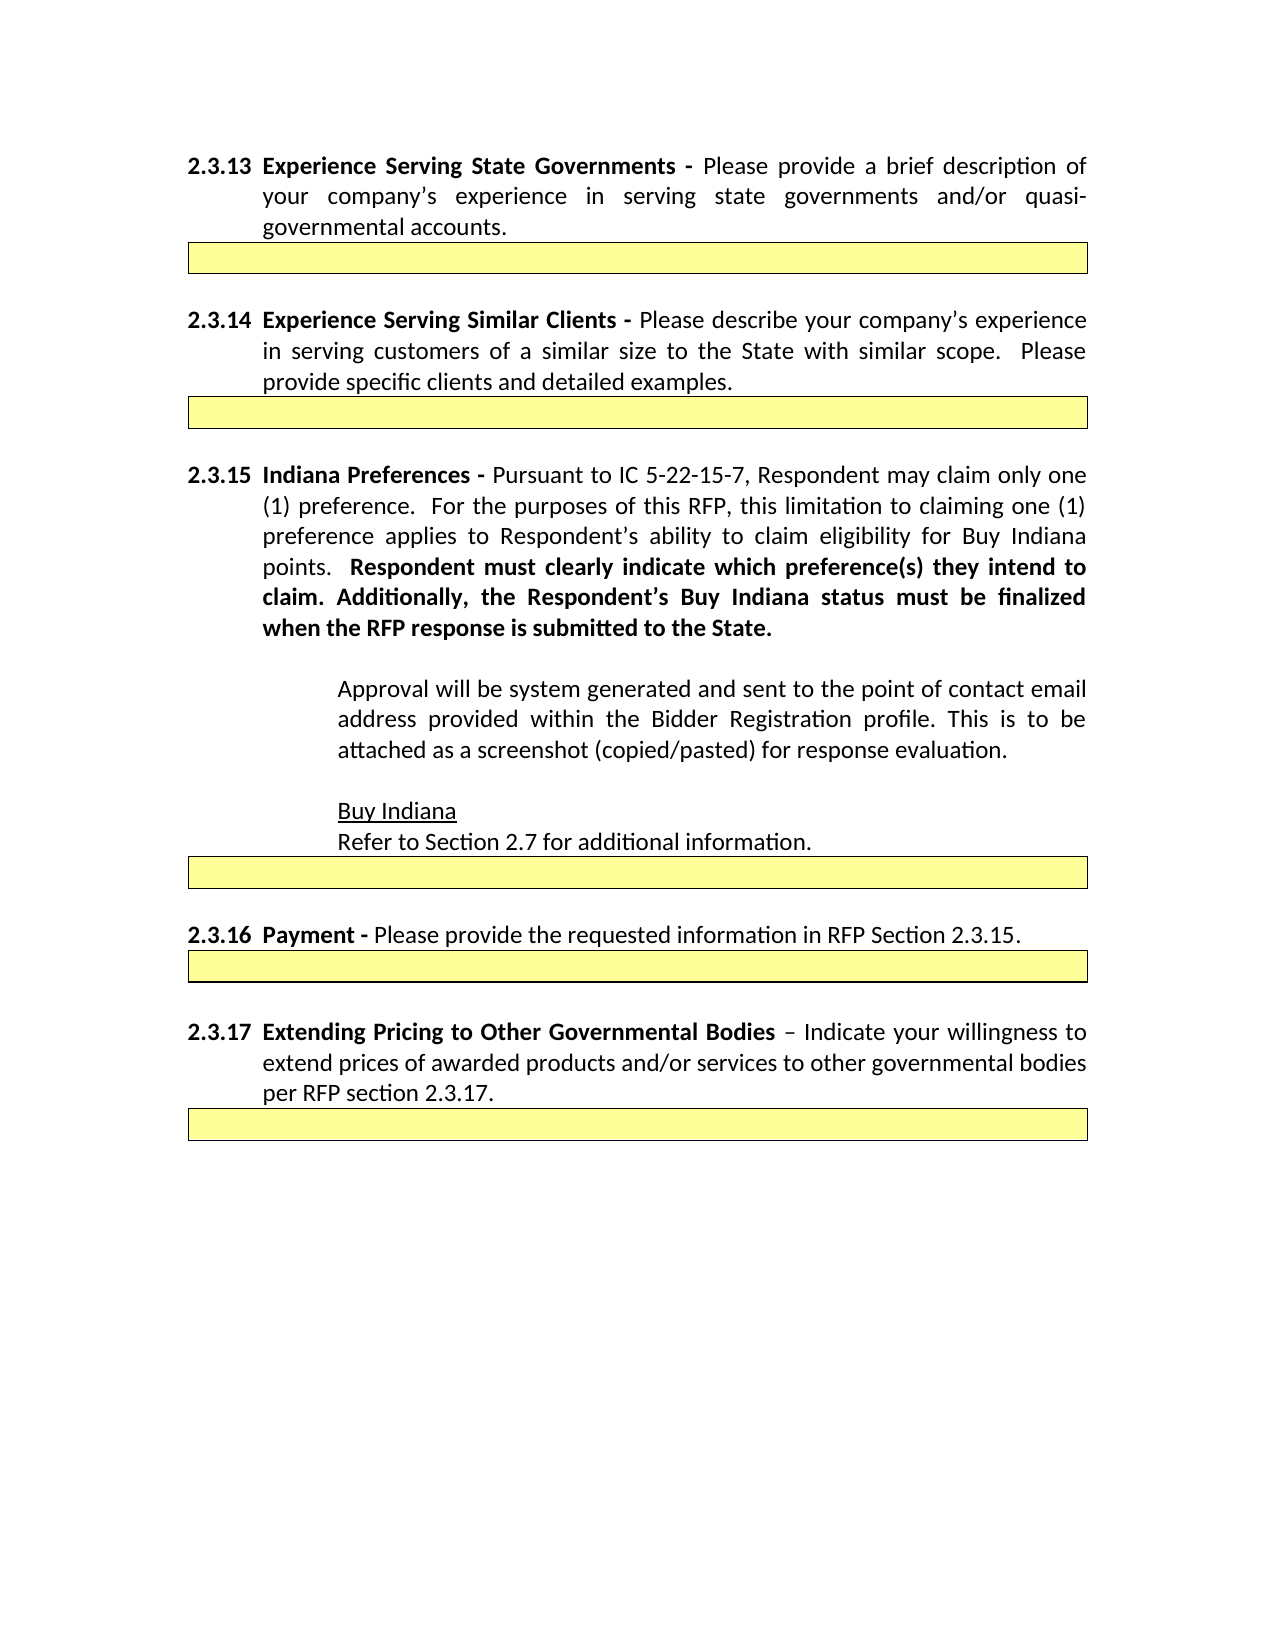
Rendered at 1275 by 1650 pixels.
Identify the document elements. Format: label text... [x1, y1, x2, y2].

list Experience Serving Similar Clients - Please describe your company’s experience in serving customers of a similar size to the State with similar scope. Please provide specific clients and detailed examples. [187, 305, 1087, 396]
table_header [189, 857, 1087, 888]
list Payment - Please provide the requested information in RFP Section 2.3.15. [187, 919, 1087, 950]
text Buy Indiana [262, 795, 1087, 826]
table_header [189, 243, 1087, 273]
text Approval will be system generated and sent to the point of contact email address provided within the Bidder Registration profile. This is to be attached as a screenshot (copied/pasted) for response evaluation. [337, 673, 1087, 764]
list Experience Serving State Governments - Please provide a brief description of your company’s experience in serving state governments and/or quasi-governmental accounts. [187, 150, 1087, 242]
list Indiana Preferences - Pursuant to IC 5-22-15-7, Respondent may claim only one (1) preference. For the purposes of this RFP, this limitation to claiming one (1) preference applies to Respondent’s ability to claim eligibility for Buy Indiana points. Respondent must clearly indicate which preference(s) they intend to claim. Additionally, the Respondent’s Buy Indiana status must be finalized when the RFP response is submitted to the State. [187, 459, 1087, 642]
text Refer to Section 2.7 for additional information. [262, 826, 1087, 856]
table_header [189, 951, 1087, 981]
table_header [189, 397, 1087, 428]
table_header [189, 1109, 1087, 1139]
list Extending Pricing to Other Governmental Bodies – Indicate your willingness to extend prices of awarded products and/or services to other governmental bodies per RFP section 2.3.17. [187, 1016, 1087, 1108]
